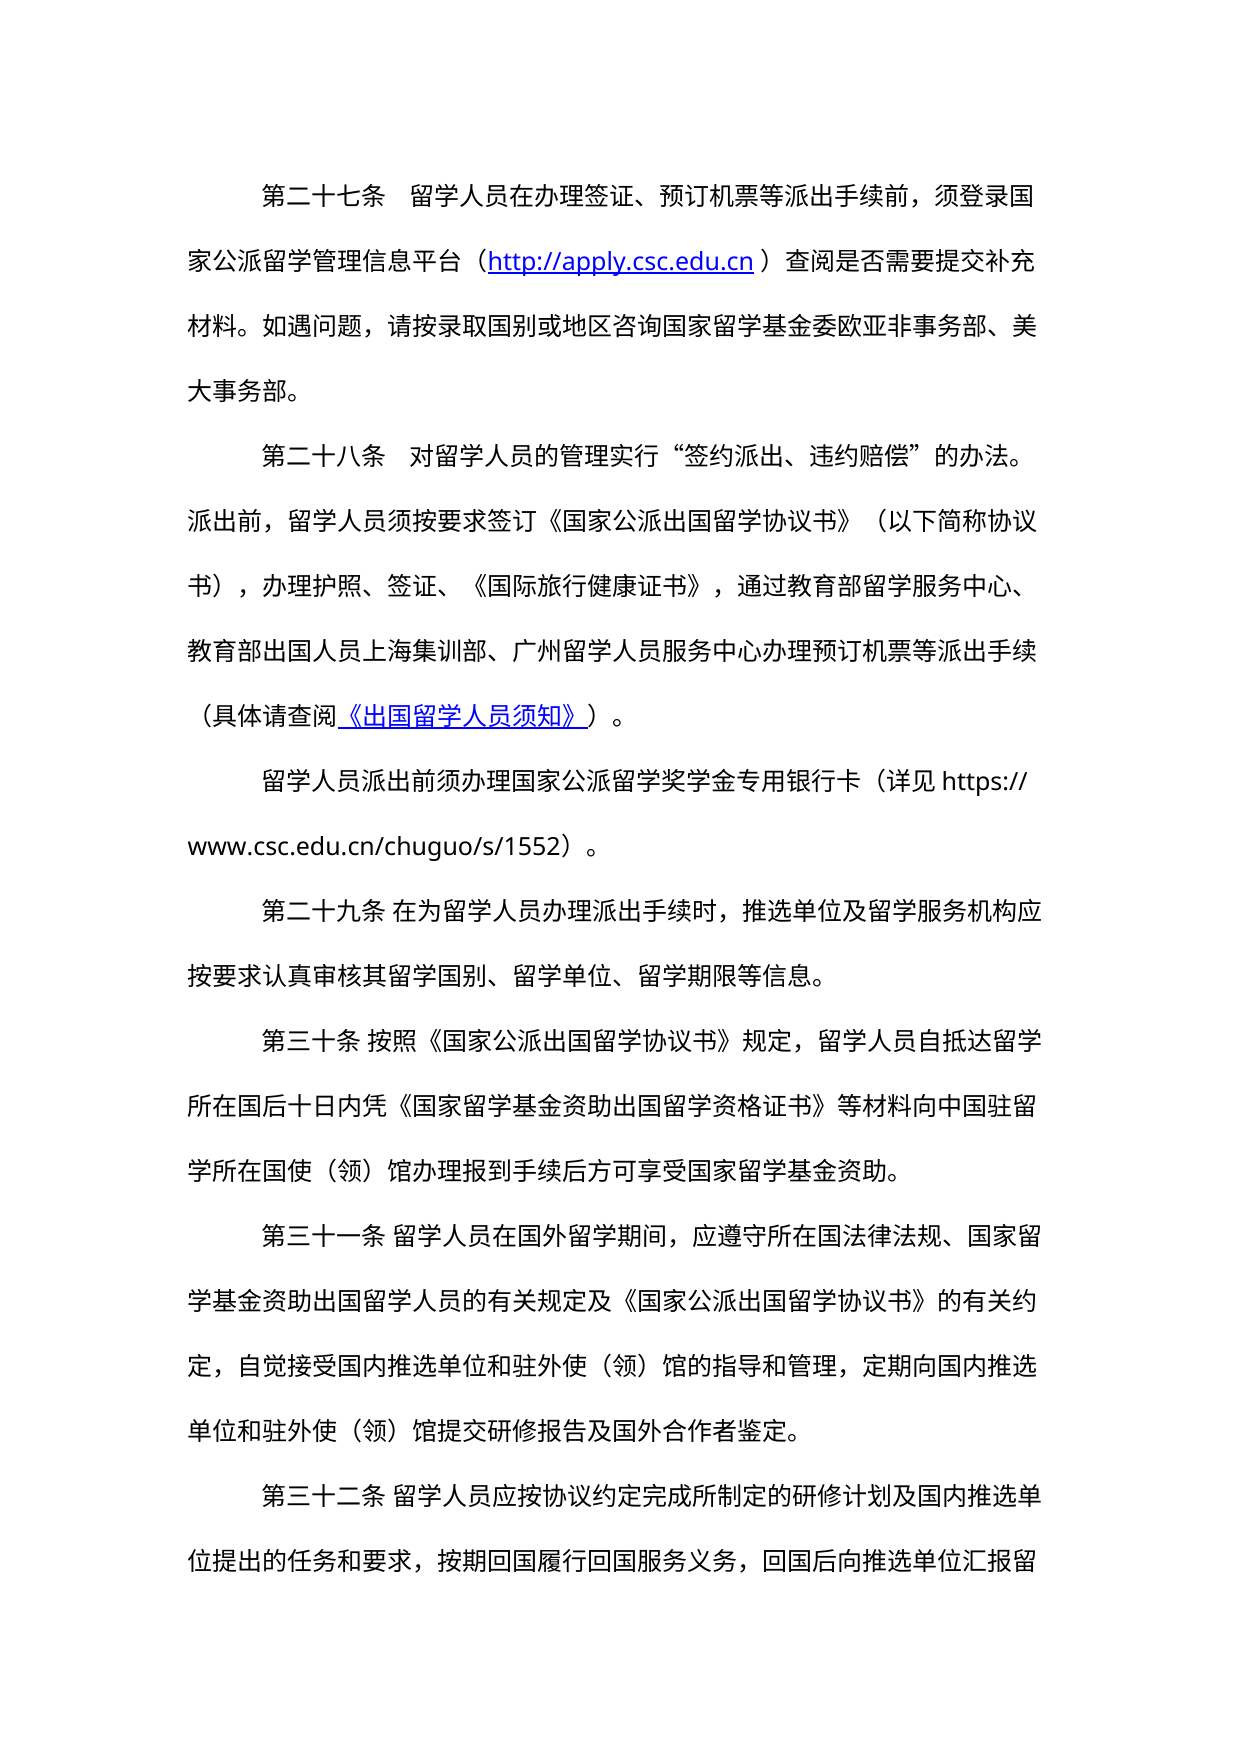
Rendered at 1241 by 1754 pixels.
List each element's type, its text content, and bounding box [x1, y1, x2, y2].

text 留学人员派出前须办理国家公派留学奖学金专用银行卡（详见https://www.csc.edu.cn/chuguo/s/1552）。 [187, 747, 1053, 877]
text 第二十九条 在为留学人员办理派出手续时，推选单位及留学服务机构应按要求认真审核其留学国别、留学单位、留学期限等信息。 [187, 877, 1053, 1007]
text 第三十条 按照《国家公派出国留学协议书》规定，留学人员自抵达留学所在国后十日内凭《国家留学基金资助出国留学资格证书》等材料向中国驻留学所在国使（领）馆办理报到手续后方可享受国家留学基金资助。 [187, 1007, 1053, 1202]
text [187, 1462, 1053, 1592]
text 第二十八条 对留学人员的管理实行“签约派出、违约赔偿”的办法。派出前，留学人员须按要求签订《国家公派出国留学协议书》（以下简称协议书），办理护照、签证、《国际旅行健康证书》，通过教育部留学服务中心、教育部出国人员上海集训部、广州留学人员服务中心办理预订机票等派出手续（具体请查阅《出国留学人员须知》）。 [187, 422, 1053, 747]
text 第三十一条 留学人员在国外留学期间，应遵守所在国法律法规、国家留学基金资助出国留学人员的有关规定及《国家公派出国留学协议书》的有关约定，自觉接受国内推选单位和驻外使（领）馆的指导和管理，定期向国内推选单位和驻外使（领）馆提交研修报告及国外合作者鉴定。 [187, 1202, 1053, 1462]
text 第二十七条 留学人员在办理签证、预订机票等派出手续前，须登录国家公派留学管理信息平台（http://apply.csc.edu.cn ）查阅是否需要提交补充材料。如遇问题，请按录取国别或地区咨询国家留学基金委欧亚非事务部、美大事务部。 [187, 162, 1053, 422]
